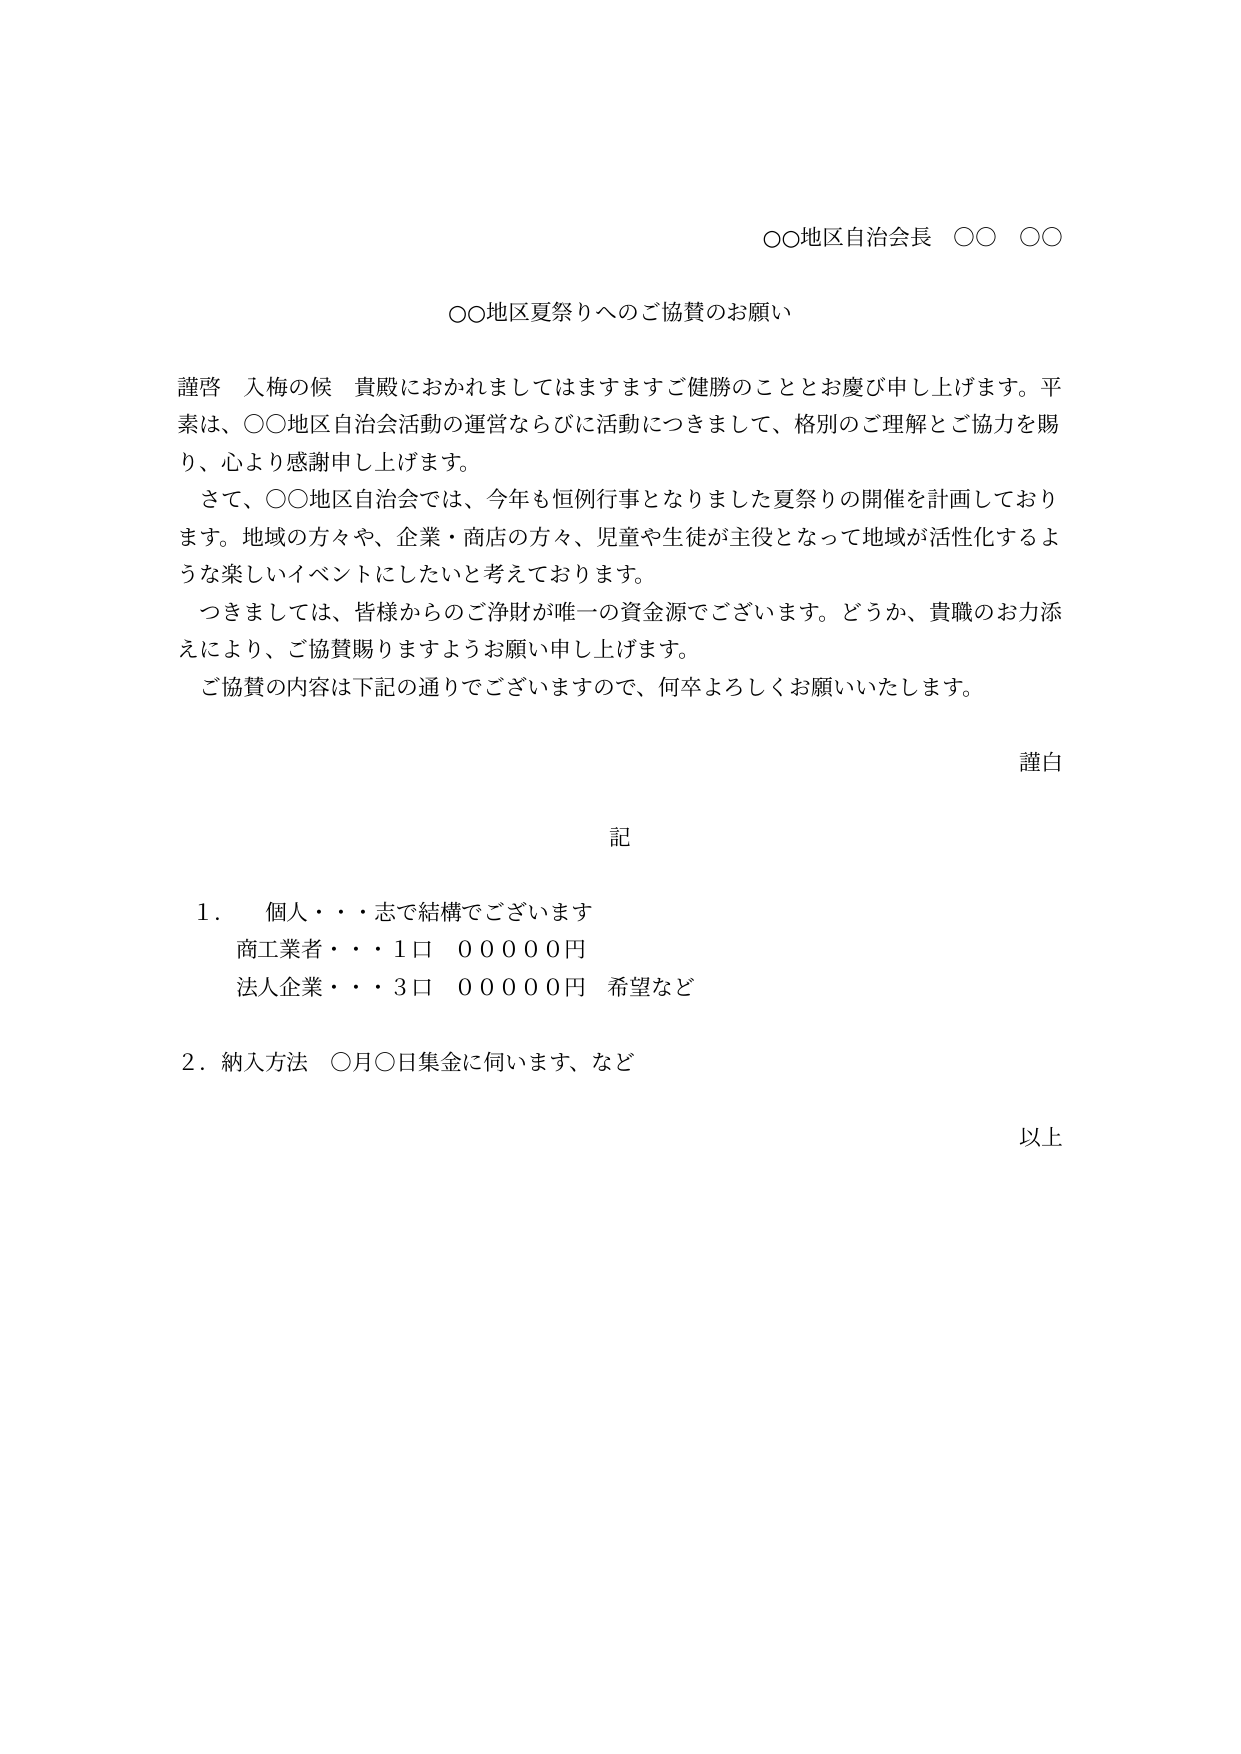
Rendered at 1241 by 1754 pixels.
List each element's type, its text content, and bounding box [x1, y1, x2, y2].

text ご協賛の内容は下記の通りでございますので、何卒よろしくお願いいたします。 [177, 667, 1063, 704]
text 法人企業・・・３口 ０００００円 希望など [192, 967, 1063, 1004]
list 個人・・・志で結構でございます [192, 892, 1063, 929]
text 商工業者・・・１口 ０００００円 [192, 929, 1063, 967]
text 謹白 [177, 742, 1063, 779]
text ○○地区自治会長 ○○ ○○ [177, 217, 1063, 254]
text さて、○○地区自治会では、今年も恒例行事となりました夏祭りの開催を計画しております。地域の方々や、企業・商店の方々、児童や生徒が主役となって地域が活性化するような楽しいイベントにしたいと考えております。 [177, 479, 1063, 592]
text つきましては、皆様からのご浄財が唯一の資金源でございます。どうか、貴職のお力添えにより、ご協賛賜りますようお願い申し上げます。 [177, 592, 1063, 667]
text ○○地区夏祭りへのご協賛のお願い [177, 292, 1063, 329]
text 謹啓 入梅の候 貴殿におかれましてはますますご健勝のこととお慶び申し上げます。平素は、○○地区自治会活動の運営ならびに活動につきまして、格別のご理解とご協力を賜り、心より感謝申し上げます。 [177, 367, 1063, 479]
text ２．納入方法 ○月○日集金に伺います、など [177, 1042, 1063, 1079]
text 以上 [177, 1117, 1063, 1154]
subtitle 記 [177, 817, 1063, 854]
